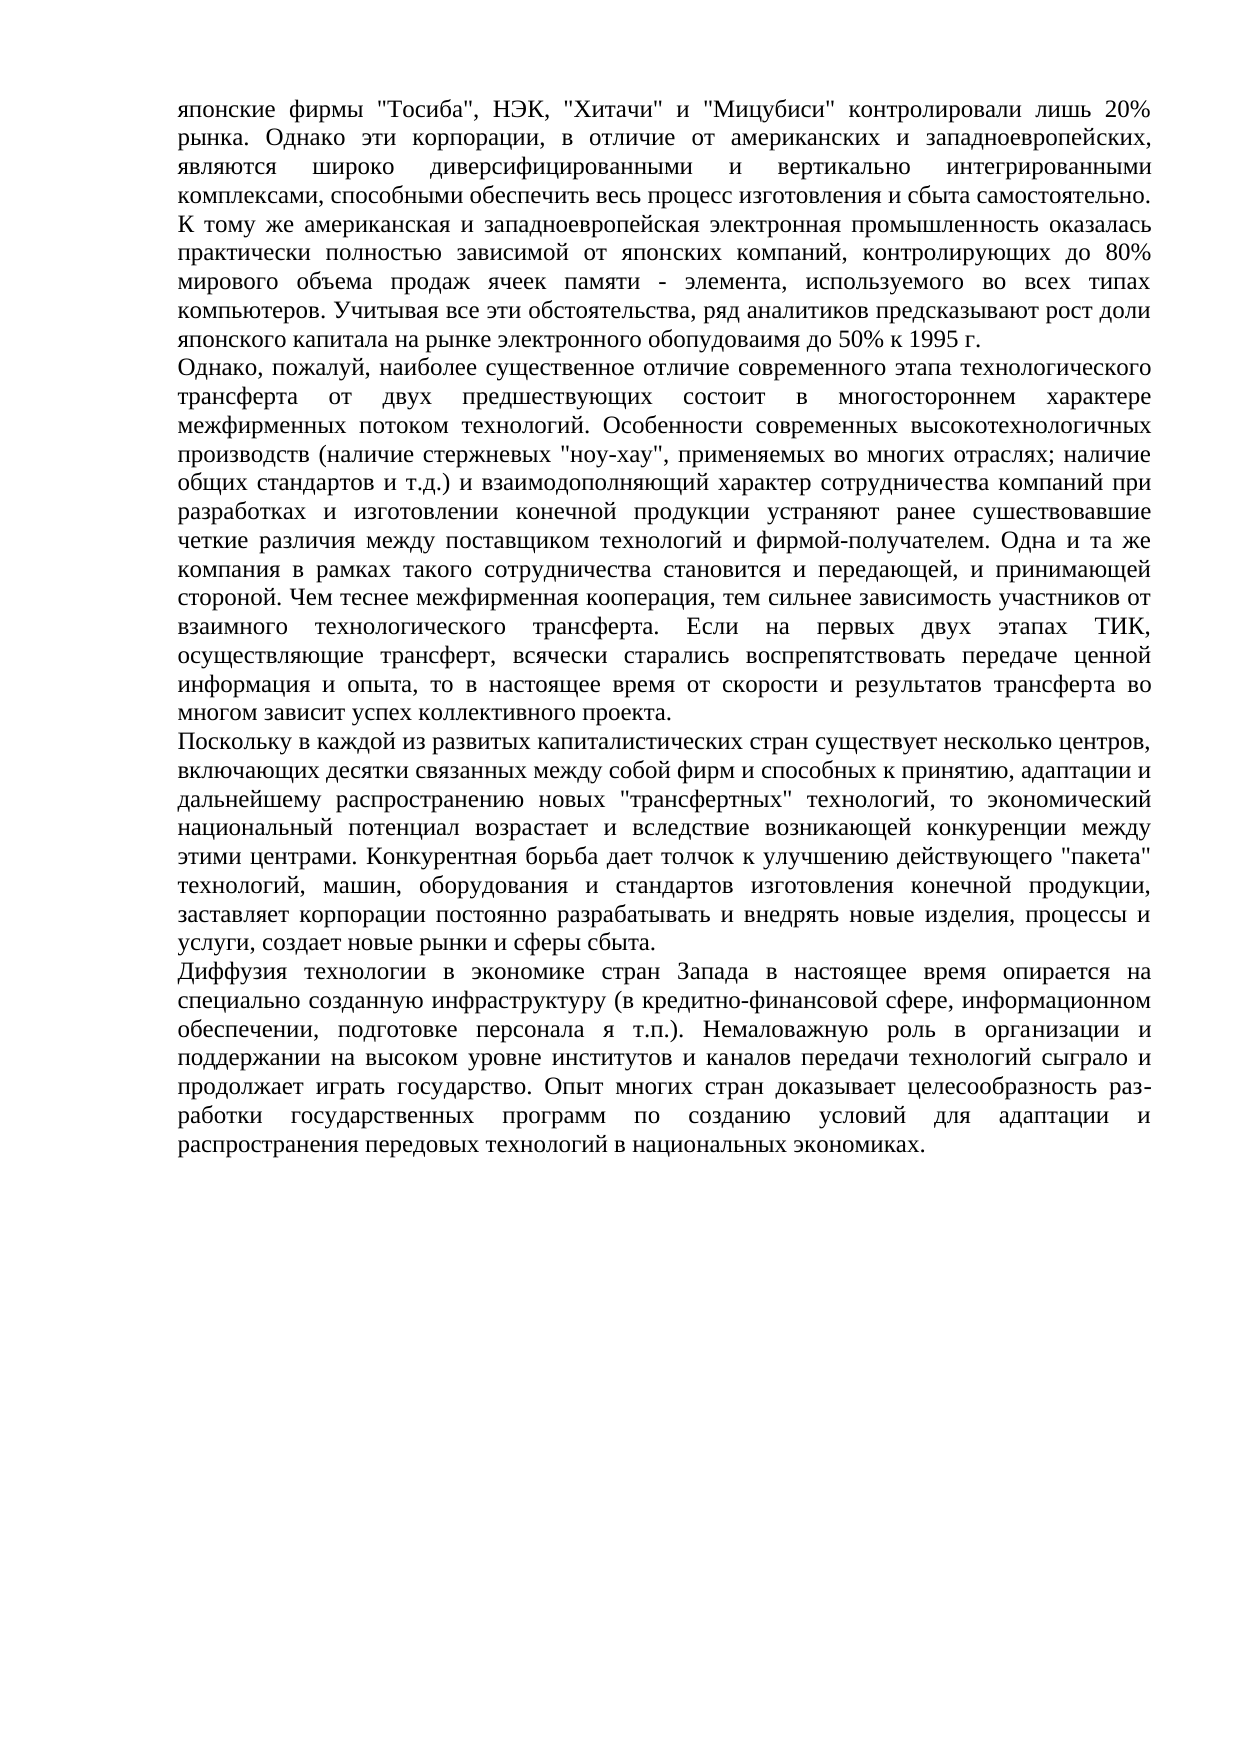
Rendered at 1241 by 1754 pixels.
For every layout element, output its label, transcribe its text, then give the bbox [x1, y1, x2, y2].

text Диффузия технологии в экономике стран Запада в настоящее время опирается на специально созданную инфраструктуру (в кредитно-финансовой сфере, информационном обеспечении, подготовке персонала я т.п.). Немаловажную роль в организации и поддержании на высоком уровне институтов и каналов передачи технологий сыграло и продолжает играть государство. Опыт многих стран доказывает целесообразность разработки государственных программ по созданию условий для адаптации и распространения передовых технологий в национальных экономиках. [177, 956, 1152, 1157]
text Поскольку в каждой из развитых капиталистических стран существует несколько центров, включающих десятки связанных между собой фирм и способных к принятию, адаптации и дальнейшему распространению новых "трансфертных" технологий, то экономический национальный потенциал возрастает и вследствие возникающей конкуренции между этими центрами. Конкурентная борьба дает толчок к улучшению действующего "пакета" технологий, машин, оборудования и стандартов изготовления конечной продукции, заставляет корпорации постоянно разрабатывать и внедрять новые изделия, процессы и услуги, создает новые рынки и сферы сбыта. [177, 726, 1152, 956]
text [177, 94, 1152, 352]
text Однако, пожалуй, наиболее существенное отличие современного этапа технологического трансферта от двух предшествующих состоит в многостороннем характере межфирменных потоком технологий. Особенности современных высокотехнологичных производств (наличие стержневых "ноу-хау", применяемых во многих отраслях; наличие общих стандартов и т.д.) и взаимодополняющий характер сотрудничества компаний при разработках и изготовлении конечной продукции устраняют ранее сушествовавшие четкие различия между поставщиком технологий и фирмой-получателем. Одна и та же компания в рамках такого сотрудничества становится и передающей, и принимающей стороной. Чем теснее межфирменная кооперация, тем сильнее зависимость участников от взаимного технологического трансферта. Если на первых двух этапах ТИК, осуществляющие трансферт, всячески старались воспрепятствовать передаче ценной информация и опыта, то в настоящее время от скорости и результатов трансферта во многом зависит успех коллективного проекта. [177, 352, 1152, 726]
